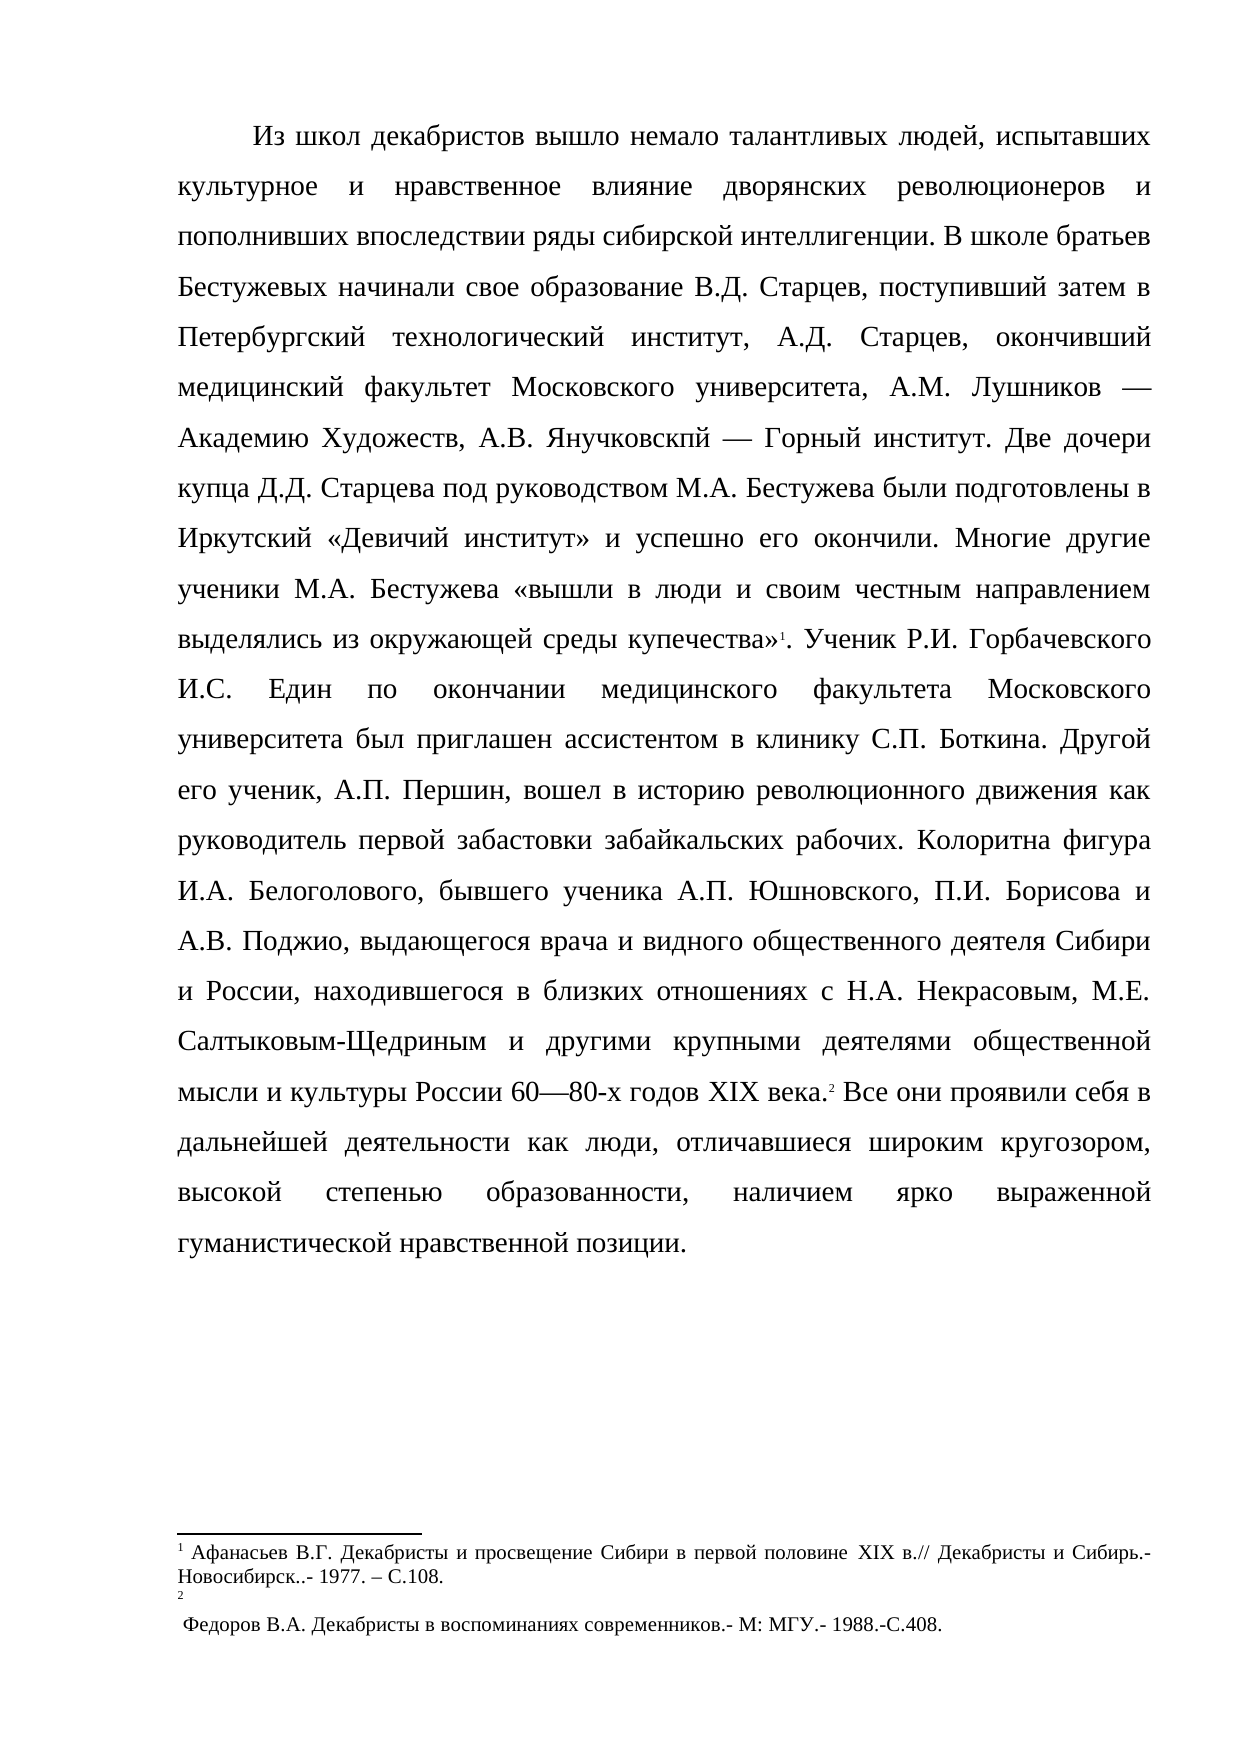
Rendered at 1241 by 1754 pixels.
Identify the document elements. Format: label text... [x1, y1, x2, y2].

text Из школ декабристов вышло немало талантливых людей, испытавших культурное и нравственное влияние дворянских революционеров и пополнивших впоследствии ряды сибирской интеллигенции. В школе братьев Бестужевых начинали свое образование В.Д. Старцев, поступивший затем в Петербургский технологический институт, А.Д. Старцев, окончивший медицинский факультет Московского университета, А.М. Лушников — Академию Художеств, А.В. Янучковскпй — Горный институт. Две дочери купца Д.Д. Старцева под руководством М.А. Бестужева были подготовлены в Иркутский «Девичий институт» и успешно его окончили. Многие другие ученики М.А. Бестужева «вышли в люди и своим честным направлением выделялись из окружающей среды купечества». Ученик P.И. Горбачевского И.С. Един по окончании медицинского факультета Московского университета был приглашен ассистентом в клинику С.П. Боткина. Другой его ученик, А.П. Першин, вошел в историю революционного движения как руководитель первой забастовки забайкальских рабочих. Колоритна фигура И.А. Белоголового, бывшего ученика А.П. Юшновского, П.И. Борисова и А.В. Поджио, выдающегося врача и видного общественного деятеля Сибири и России, находившегося в близких отношениях с Н.А. Некрасовым, М.Е. Салтыковым-Щедриным и другими крупными деятелями общественной мысли и культуры России 60—80-х годов XIX века. Все они проявили себя в дальнейшей деятельности как люди, отличавшиеся широким кругозором, высокой степенью образованности, наличием ярко выраженной гуманистической нравственной позиции. [177, 118, 1152, 1258]
